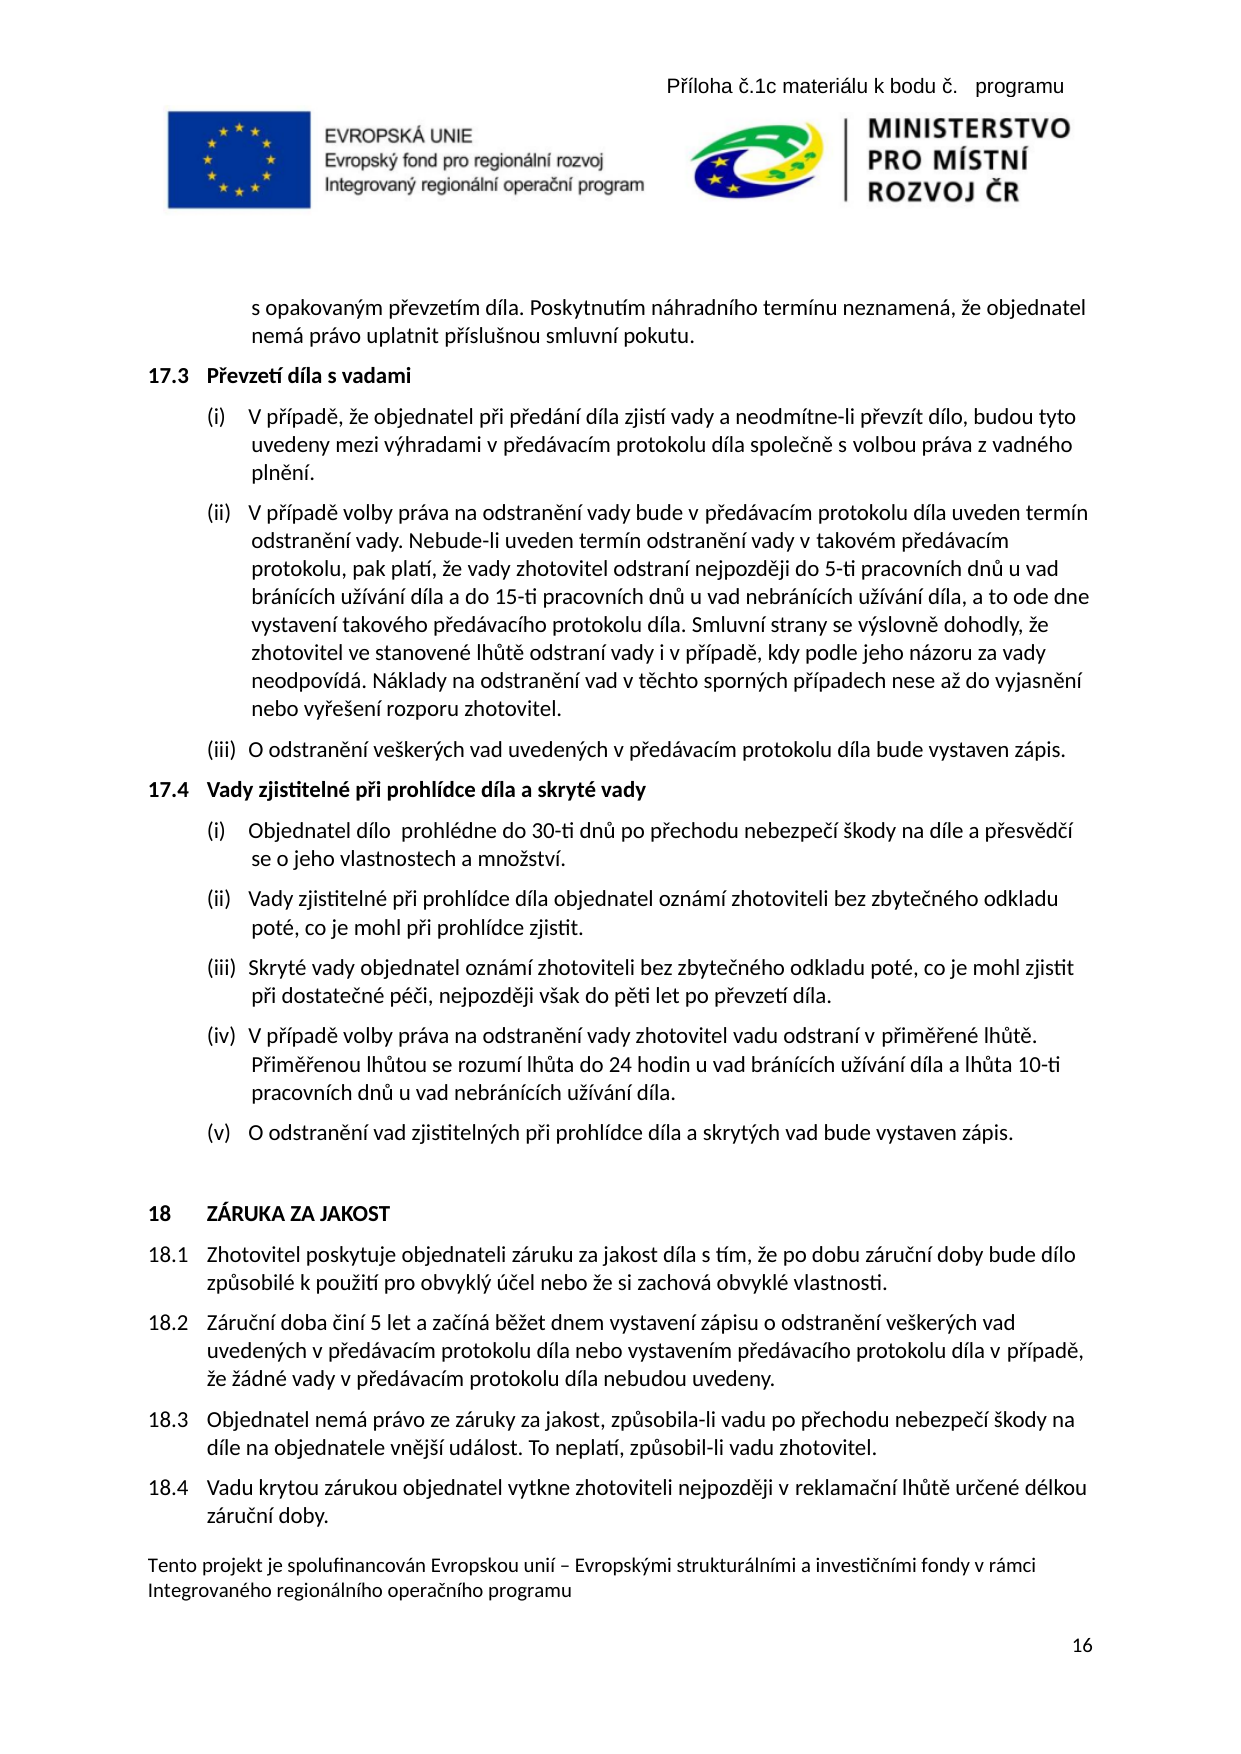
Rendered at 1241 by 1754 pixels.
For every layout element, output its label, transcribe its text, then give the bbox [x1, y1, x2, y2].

list Vady zjistitelné při prohlídce díla objednatel oznámí zhotoviteli bez zbytečného odkladu poté, co je mohl při prohlídce zjistit. [207, 884, 1093, 941]
list Převzetí díla s vadami [148, 361, 1093, 389]
list Zhotovitel poskytuje objednateli záruku za jakost díla s tím, že po dobu záruční doby bude dílo způsobilé k použití pro obvyklý účel nebo že si zachová obvyklé vlastnosti. [148, 1240, 1093, 1296]
list ZÁRUKA ZA JAKOST [148, 1199, 1093, 1227]
list O odstranění veškerých vad uvedených v předávacím protokolu díla bude vystaven zápis. [207, 735, 1093, 763]
list Skryté vady objednatel oznámí zhotoviteli bez zbytečného odkladu poté, co je mohl zjistit při dostatečné péči, nejpozději však do pěti let po převzetí díla. [207, 953, 1093, 1009]
list Vadu krytou zárukou objednatel vytkne zhotoviteli nejpozději v reklamační lhůtě určené délkou záruční doby. [148, 1473, 1093, 1529]
list Objednatel nemá právo ze záruky za jakost, způsobila-li vadu po přechodu nebezpečí škody na díle na objednatele vnější událost. To neplatí, způsobil-li vadu zhotovitel. [148, 1405, 1093, 1461]
list Vady zjistitelné při prohlídce díla a skryté vady [148, 776, 1093, 803]
picture [147, 97, 1093, 231]
list O odstranění vad zjistitelných při prohlídce díla a skrytých vad bude vystaven zápis. [207, 1118, 1093, 1146]
list Záruční doba činí 5 let a začíná běžet dnem vystavení zápisu o odstranění veškerých vad uvedených v předávacím protokolu díla nebo vystavením předávacího protokolu díla v případě, že žádné vady v předávacím protokolu díla nebudou uvedeny. [148, 1308, 1093, 1392]
list V případě volby práva na odstranění vady bude v předávacím protokolu díla uveden termín odstranění vady. Nebude-li uveden termín odstranění vady v takovém předávacím protokolu, pak platí, že vady zhotovitel odstraní nejpozději do 5-ti pracovních dnů u vad bránících užívání díla a do 15-ti pracovních dnů u vad nebránících užívání díla, a to ode dne vystavení takového předávacího protokolu díla. Smluvní strany se výslovně dohodly, že zhotovitel ve stanovené lhůtě odstraní vady i v případě, kdy podle jeho názoru za vady neodpovídá. Náklady na odstranění vad v těchto sporných případech nese až do vyjasnění nebo vyřešení rozporu zhotovitel. [207, 498, 1093, 722]
list Objednatel dílo prohlédne do 30-ti dnů po přechodu nebezpečí škody na díle a přesvědčí se o jeho vlastnostech a množství. [207, 816, 1093, 872]
list V případě volby práva na odstranění vady zhotovitel vadu odstraní v přiměřené lhůtě. Přiměřenou lhůtou se rozumí lhůta do 24 hodin u vad bránících užívání díla a lhůta 10-ti pracovních dnů u vad nebránících užívání díla. [207, 1022, 1093, 1106]
list V případě, že objednatel při předání díla zjistí vady a neodmítne-li převzít dílo, budou tyto uvedeny mezi výhradami v předávacím protokolu díla společně s volbou práva z vadného plnění. [207, 402, 1093, 486]
